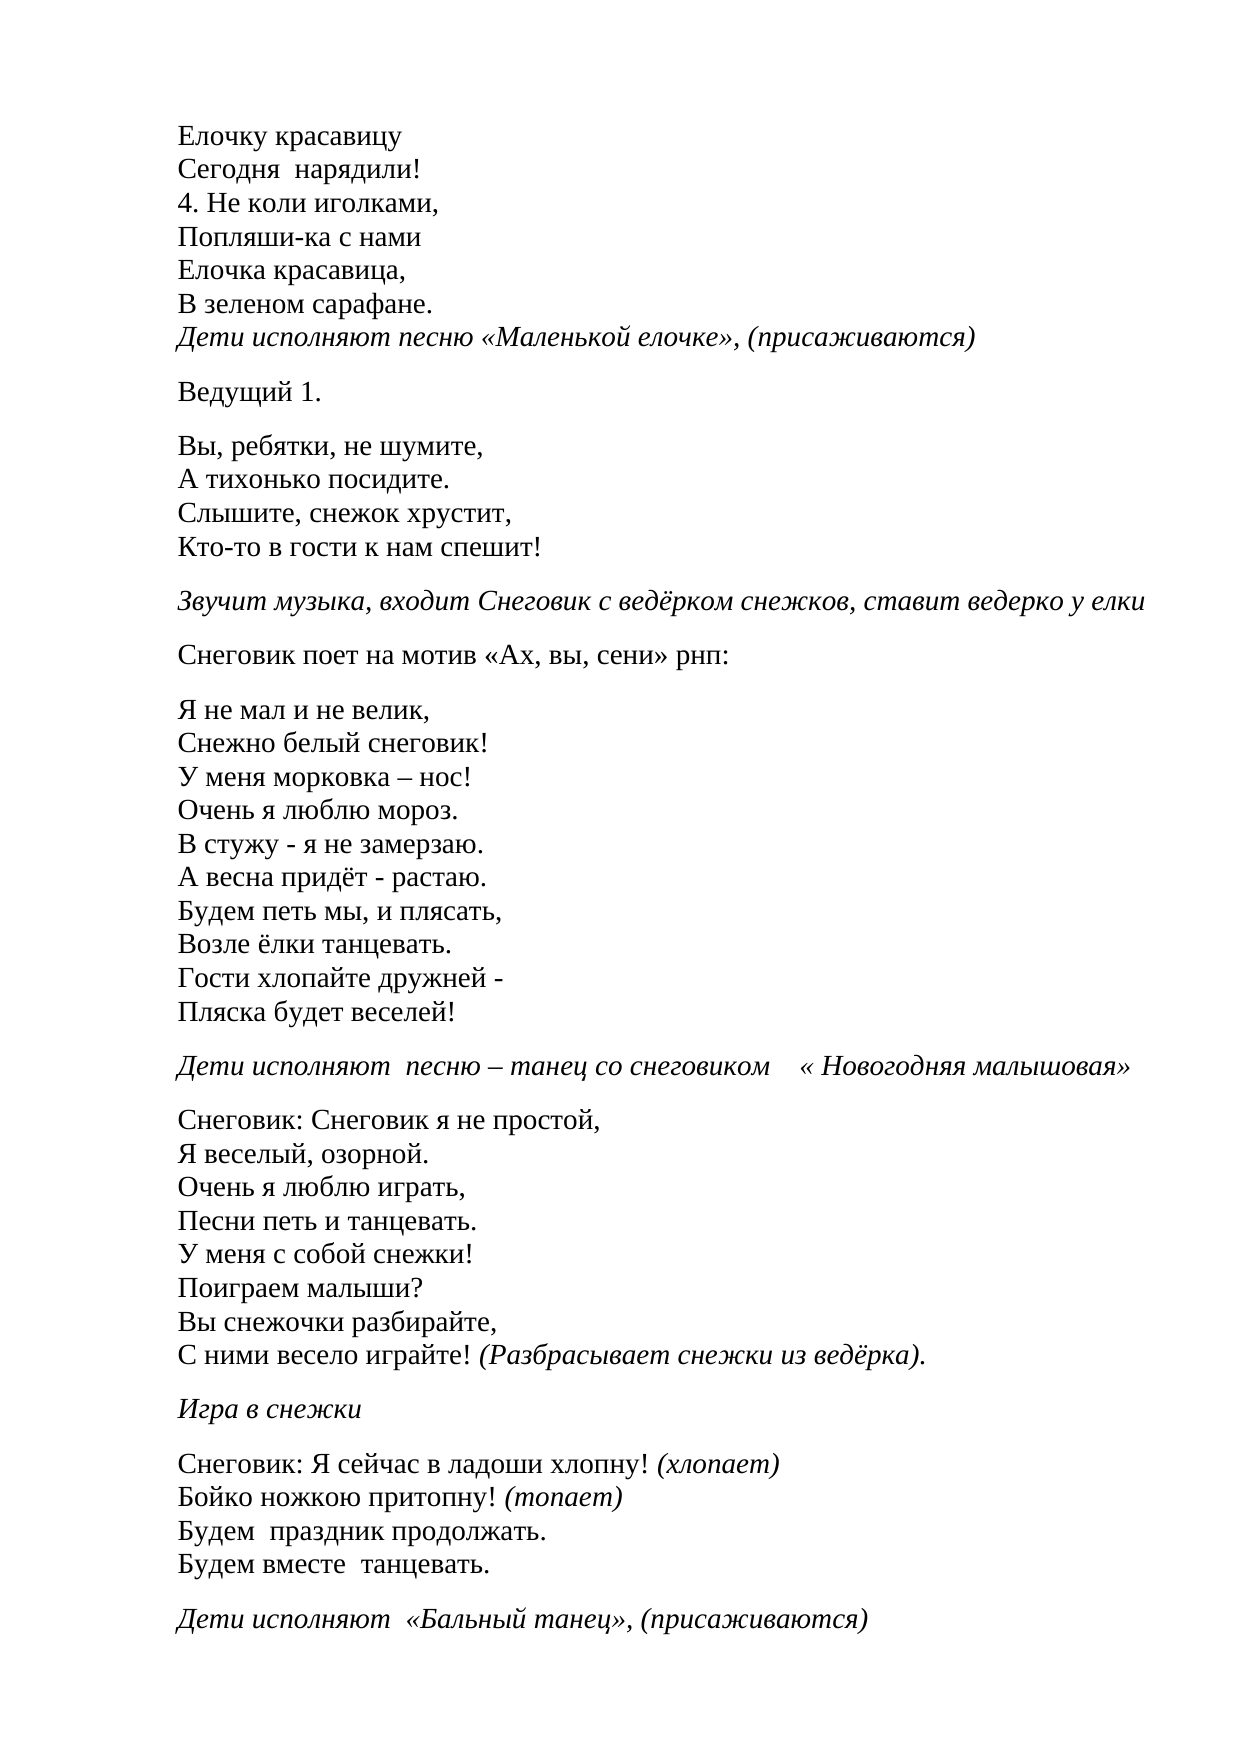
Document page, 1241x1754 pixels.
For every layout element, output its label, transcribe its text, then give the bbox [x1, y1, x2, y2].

text Снеговик: Я сейчас в ладоши хлопну! (хлопает) Бойко ножкою притопну! (топает) Будем праздник продолжать. Будем вместе танцевать. [177, 1446, 1152, 1580]
text Дети исполняют песню – танец со снеговиком « Новогодняя малышовая» [177, 1048, 1152, 1082]
text Игра в снежки [177, 1392, 1152, 1425]
text Вы, ребятки, не шумите, А тихонько посидите. Слышите, снежок хрустит, Кто-то в гости к нам спешит! [177, 428, 1152, 562]
text Ведущий 1. [177, 374, 1152, 407]
text Дети исполняют «Бальный танец», (присаживаются) [177, 1601, 1152, 1634]
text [177, 118, 1181, 185]
text Снеговик: Снеговик я не простой, Я веселый, озорной. Очень я люблю играть, Песни петь и танцевать. У меня с собой снежки! Поиграем малыши? Вы снежочки разбирайте, С ними весело играйте! (Разбрасывает снежки из ведёрка). [177, 1102, 1152, 1371]
text Снеговик поет на мотив «Ах, вы, сени» рнп: [177, 637, 1152, 671]
text 4. Не коли иголками, Попляши-ка с нами Елочка красавица, В зеленом сарафане. [177, 185, 1181, 319]
text Дети исполняют песню «Маленькой елочке», (присаживаются) [177, 319, 1152, 353]
text Я не мал и не велик, Снежно белый снеговик! У меня морковка – нос! Очень я люблю мороз. В стужу - я не замерзаю. А весна придёт - растаю. Будем петь мы, и плясать, Возле ёлки танцевать. Гости хлопайте дружней - Пляска будет веселей! [177, 692, 1152, 1027]
text Звучит музыка, входит Снеговик с ведёрком снежков, ставит ведерко у елки [177, 583, 1152, 617]
